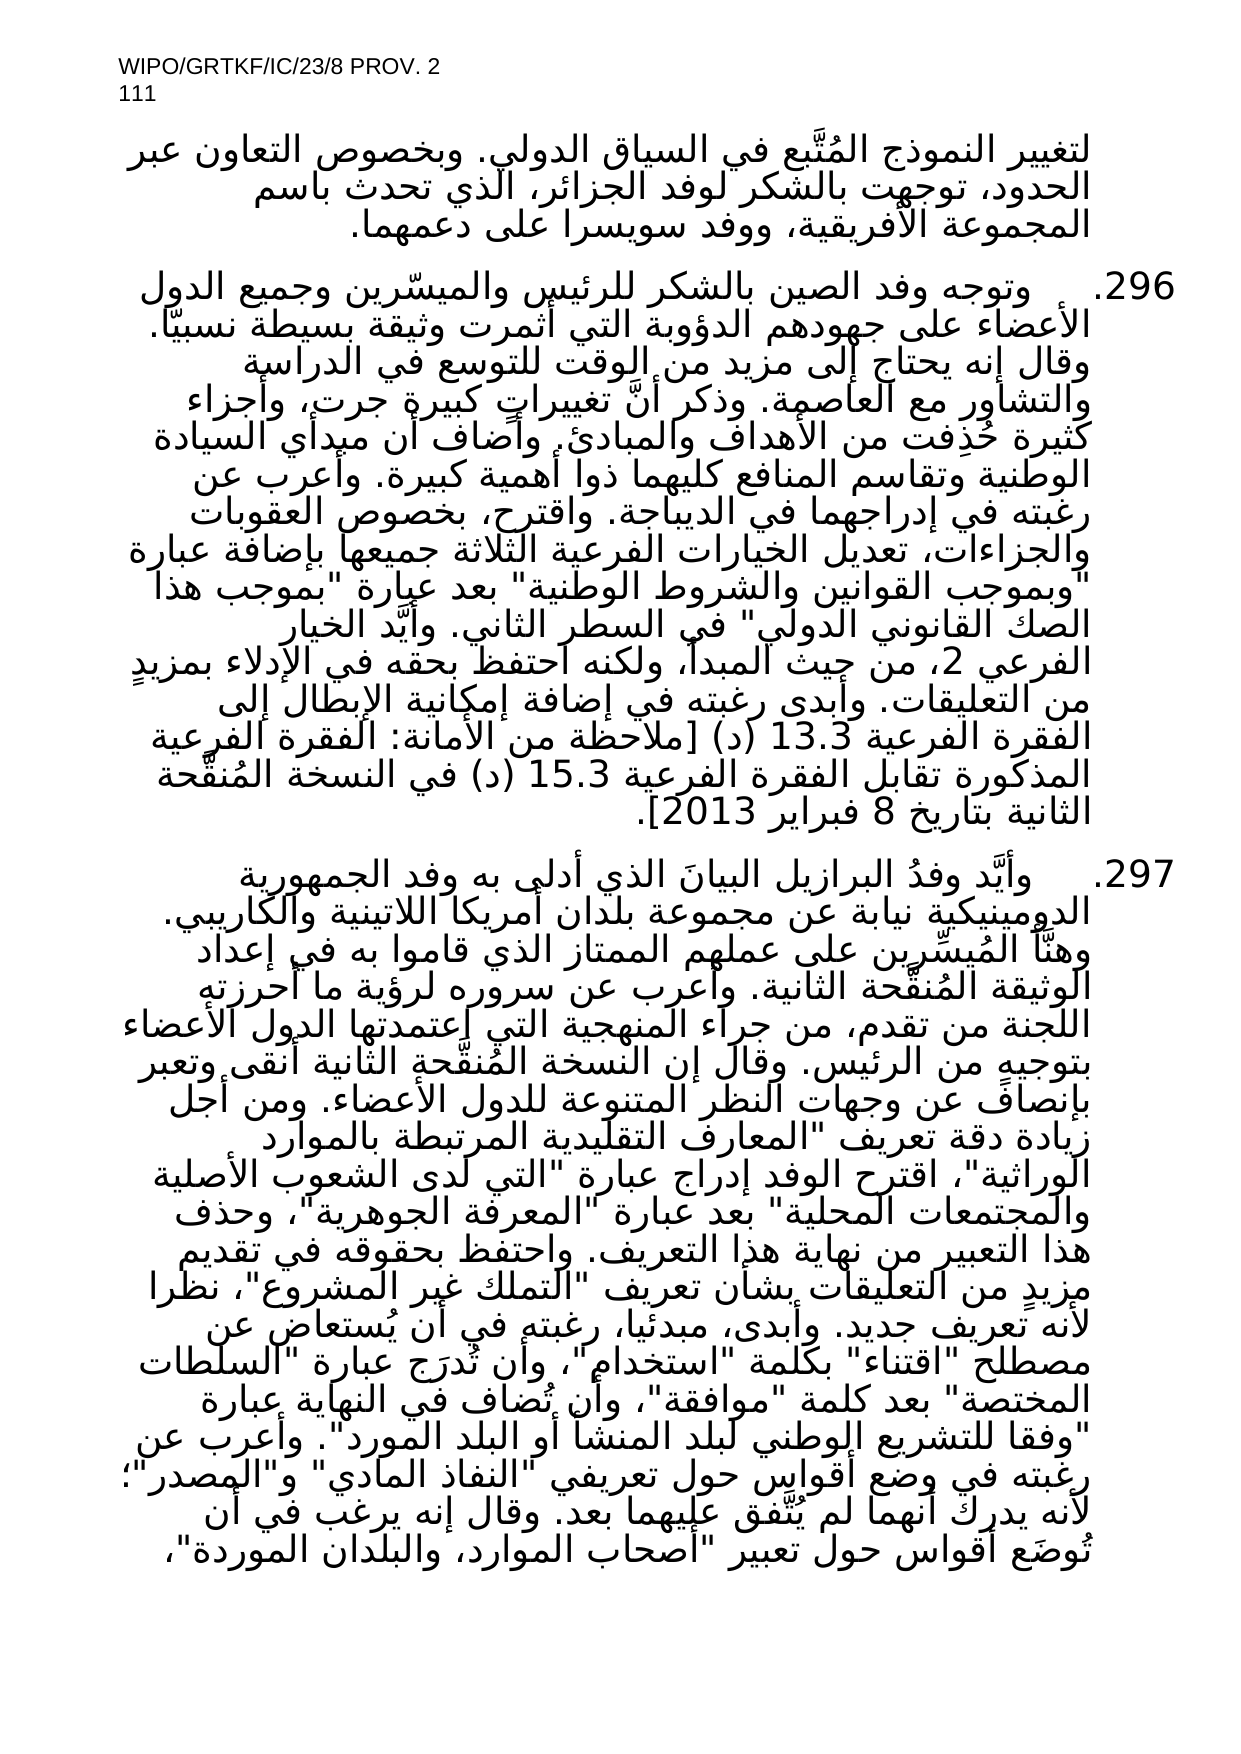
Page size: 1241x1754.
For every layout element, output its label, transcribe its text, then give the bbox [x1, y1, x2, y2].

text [118, 857, 1092, 1570]
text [118, 132, 1092, 245]
text وتوجه وفد الصين بالشكر للرئيس والميسّرين وجميع الدول الأعضاء على جهودهم الدؤوبة التي أثمرت وثيقة بسيطة نسبيّا. وقال إنه يحتاج إلى مزيد من الوقت للتوسع في الدراسة والتشاور مع العاصمة. وذكر أنَّ تغييراتٍ كبيرة جرت، وأجزاء كثيرة حُذِفت من الأهداف والمبادئ. وأضاف أن مبدأي السيادة الوطنية وتقاسم المنافع كليهما ذوا أهمية كبيرة. وأعرب عن رغبته في إدراجهما في الديباجة. واقترح، بخصوص العقوبات والجزاءات، تعديل الخيارات الفرعية الثلاثة جميعها بإضافة عبارة "وبموجب القوانين والشروط الوطنية" بعد عبارة "بموجب هذا الصك القانوني الدولي" في السطر الثاني. وأيَّد الخيار الفرعي 2، من حيث المبدأ، ولكنه احتفظ بحقه في الإدلاء بمزيدٍ من التعليقات. وأبدى رغبته في إضافة إمكانية الإبطال إلى الفقرة الفرعية 13.3 (د) [ملاحظة من الأمانة: الفقرة الفرعية المذكورة تقابل الفقرة الفرعية 15.3 (د) في النسخة المُنقَّحة الثانية بتاريخ 8 فبراير 2013]. [118, 270, 1092, 832]
